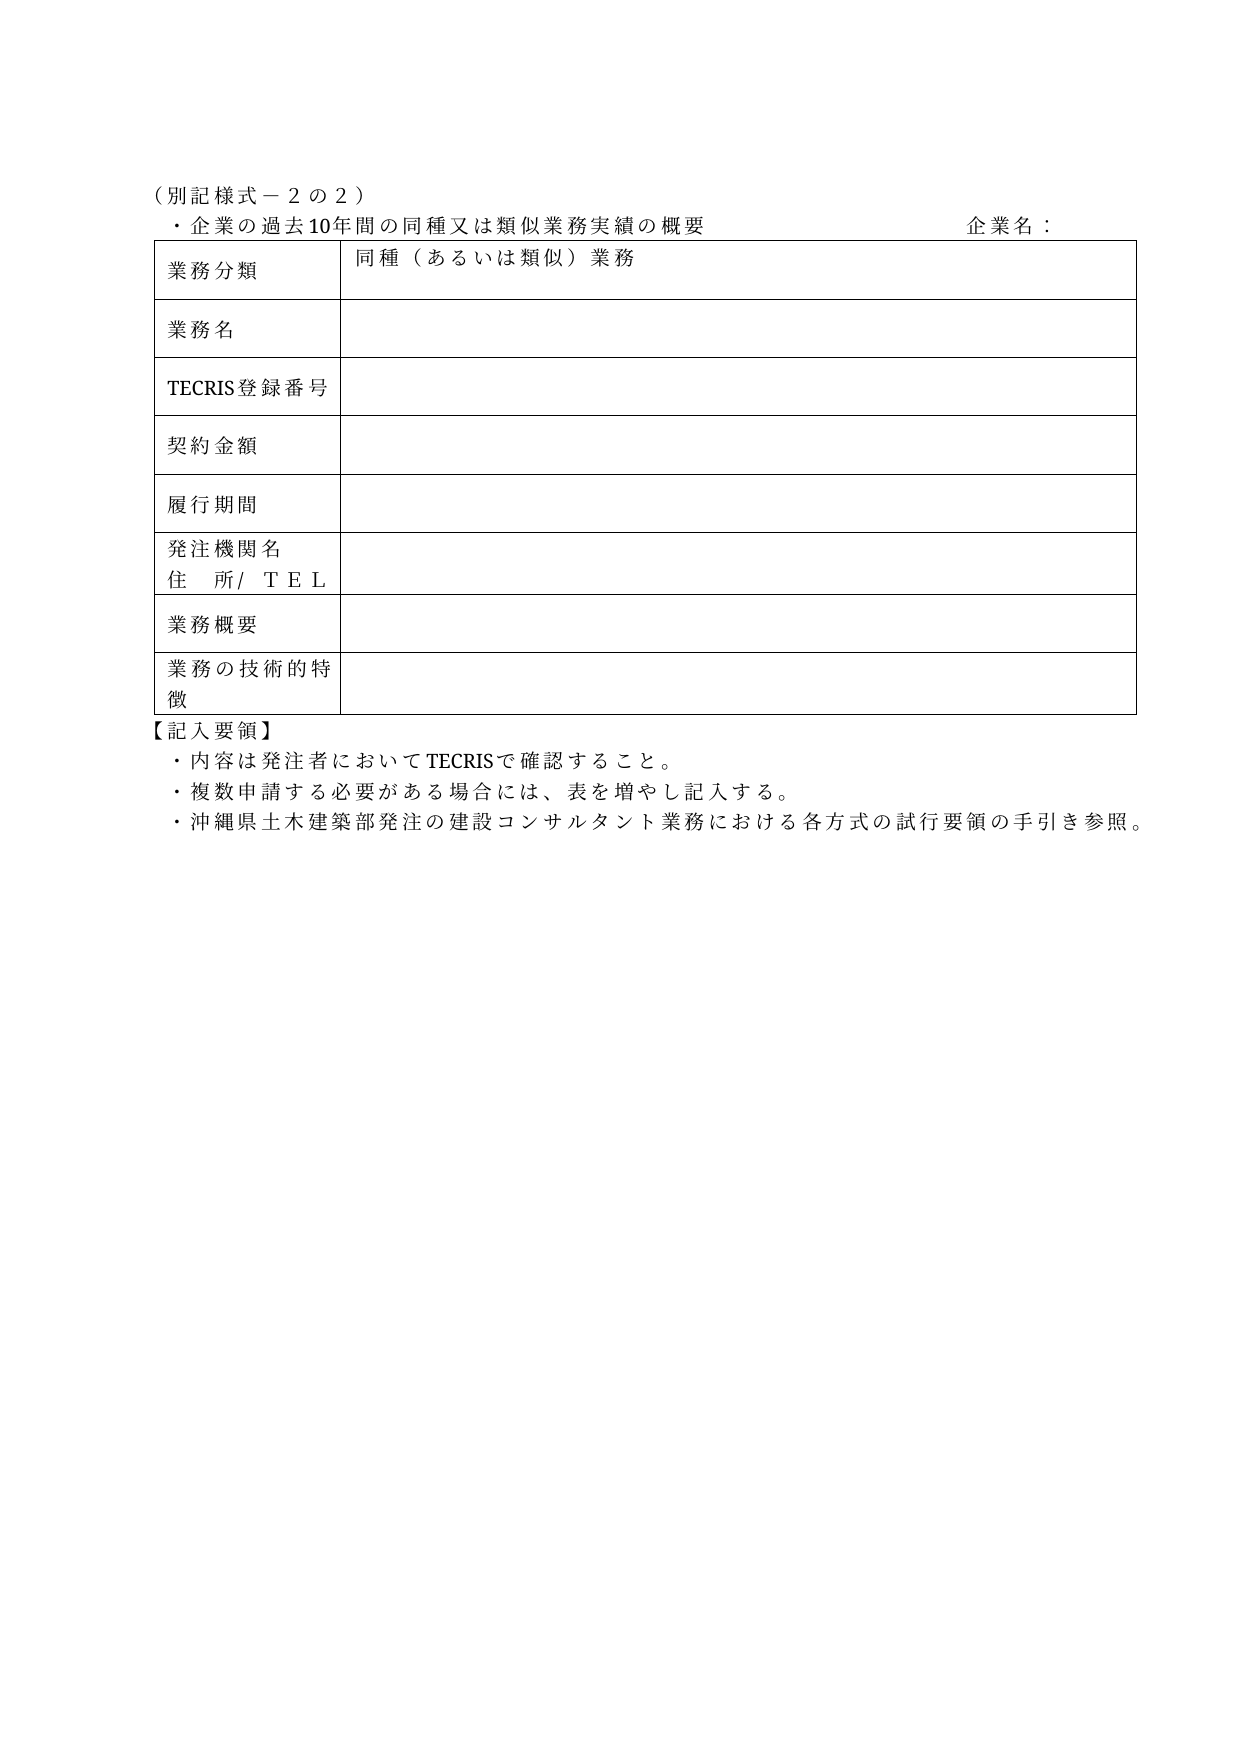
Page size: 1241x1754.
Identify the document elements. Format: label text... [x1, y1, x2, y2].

table_cell 業務概要 [155, 595, 340, 652]
text ・企業の過去10年間の同種又は類似業務実績の概要 企業名： [143, 210, 1132, 240]
table_cell [341, 475, 1136, 532]
table_cell [341, 595, 1136, 652]
table_cell [341, 358, 1136, 415]
table_cell 業務名 [155, 300, 340, 357]
table_cell 業務の技術的特徴 [155, 653, 340, 714]
table_header 業務分類 [155, 241, 340, 299]
table_cell [341, 300, 1136, 357]
table_cell [341, 416, 1136, 474]
table_cell [341, 533, 1136, 594]
text ・内容は発注者においてTECRISで確認すること。 [164, 745, 1132, 775]
table_cell [341, 653, 1136, 714]
table_cell 契約金額 [155, 416, 340, 474]
text ・沖縄県土木建築部発注の建設コンサルタント業務における各方式の試行要領の手引き参照。 [143, 806, 1132, 836]
text 【記入要領】 [143, 715, 1132, 745]
text （別記様式－２の２） [143, 180, 1132, 210]
table_header 同種（あるいは類似）業務 [341, 241, 1136, 299]
text ・複数申請する必要がある場合には、表を増やし記入する。 [164, 775, 1132, 806]
table_cell 履行期間 [155, 475, 340, 532]
table_cell 発注機関名 住 所/ＴＥＬ [155, 533, 340, 594]
table_cell TECRIS登録番号 [155, 358, 340, 415]
